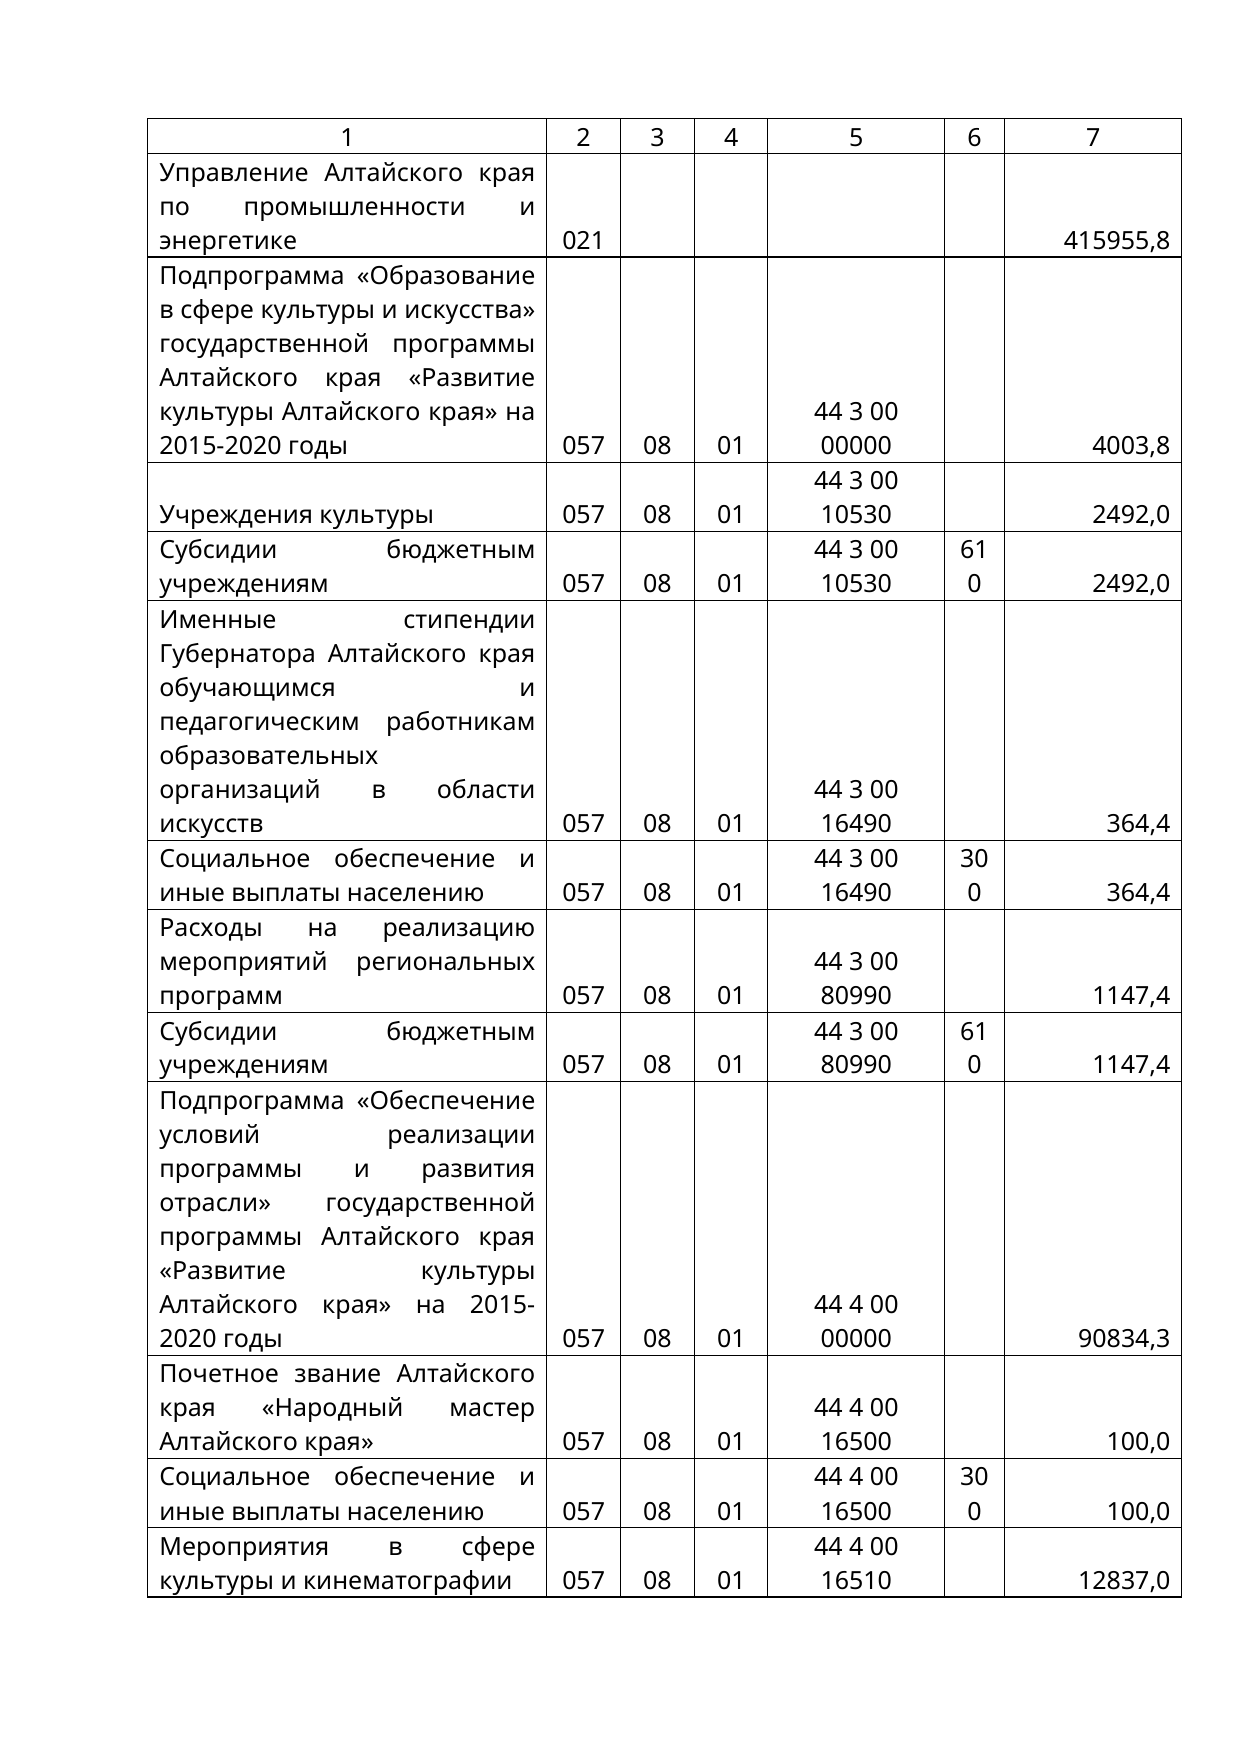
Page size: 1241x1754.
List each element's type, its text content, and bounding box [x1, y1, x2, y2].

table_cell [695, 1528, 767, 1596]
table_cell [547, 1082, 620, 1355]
table_header 2 [547, 119, 620, 153]
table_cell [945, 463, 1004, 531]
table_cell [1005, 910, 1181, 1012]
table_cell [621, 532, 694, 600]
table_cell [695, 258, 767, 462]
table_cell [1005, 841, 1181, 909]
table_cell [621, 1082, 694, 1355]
table_header 7 [1005, 119, 1181, 153]
table_cell [695, 154, 767, 256]
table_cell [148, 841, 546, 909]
table_header 4 [695, 119, 767, 153]
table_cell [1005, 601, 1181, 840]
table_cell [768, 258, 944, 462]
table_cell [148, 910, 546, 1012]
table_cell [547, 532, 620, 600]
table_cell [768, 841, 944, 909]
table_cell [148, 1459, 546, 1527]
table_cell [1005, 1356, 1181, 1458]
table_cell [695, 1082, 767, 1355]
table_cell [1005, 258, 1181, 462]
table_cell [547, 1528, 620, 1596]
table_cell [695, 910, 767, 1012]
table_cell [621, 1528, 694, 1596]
table_header 6 [945, 119, 1004, 153]
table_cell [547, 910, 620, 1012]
table_header 5 [768, 119, 944, 153]
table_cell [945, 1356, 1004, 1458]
table_cell 021 [547, 154, 620, 256]
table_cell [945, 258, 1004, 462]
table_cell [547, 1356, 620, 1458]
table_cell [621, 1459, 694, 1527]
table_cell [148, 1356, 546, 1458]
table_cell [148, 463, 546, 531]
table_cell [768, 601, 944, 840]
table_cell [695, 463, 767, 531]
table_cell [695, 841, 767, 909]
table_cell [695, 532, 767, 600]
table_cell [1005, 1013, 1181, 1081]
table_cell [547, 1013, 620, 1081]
table_cell [621, 154, 694, 256]
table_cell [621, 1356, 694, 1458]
table_cell 415955,8 [1005, 154, 1181, 256]
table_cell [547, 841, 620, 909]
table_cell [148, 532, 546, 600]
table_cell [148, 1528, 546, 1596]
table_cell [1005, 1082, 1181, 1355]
table_cell Управление Алтайского края по промышленности и энергетике [148, 154, 546, 256]
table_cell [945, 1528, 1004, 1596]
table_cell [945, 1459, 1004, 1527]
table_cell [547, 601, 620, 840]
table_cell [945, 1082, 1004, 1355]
table_header 1 [148, 119, 546, 153]
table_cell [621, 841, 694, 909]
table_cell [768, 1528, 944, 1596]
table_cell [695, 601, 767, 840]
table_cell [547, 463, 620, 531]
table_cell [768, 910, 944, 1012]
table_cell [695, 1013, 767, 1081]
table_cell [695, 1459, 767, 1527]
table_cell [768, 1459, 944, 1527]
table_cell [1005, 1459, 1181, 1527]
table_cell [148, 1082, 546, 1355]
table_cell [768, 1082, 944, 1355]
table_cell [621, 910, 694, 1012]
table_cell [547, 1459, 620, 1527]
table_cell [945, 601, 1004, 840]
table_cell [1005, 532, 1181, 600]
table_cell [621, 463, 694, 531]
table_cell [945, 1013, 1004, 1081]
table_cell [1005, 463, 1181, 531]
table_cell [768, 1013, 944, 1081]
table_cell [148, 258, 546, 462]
table_cell [945, 154, 1004, 256]
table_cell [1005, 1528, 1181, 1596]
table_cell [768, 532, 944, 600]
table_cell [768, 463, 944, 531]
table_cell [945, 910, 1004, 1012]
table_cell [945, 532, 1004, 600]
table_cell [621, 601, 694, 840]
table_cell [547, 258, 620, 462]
table_header 3 [621, 119, 694, 153]
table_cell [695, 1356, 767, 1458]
table_cell [768, 154, 944, 256]
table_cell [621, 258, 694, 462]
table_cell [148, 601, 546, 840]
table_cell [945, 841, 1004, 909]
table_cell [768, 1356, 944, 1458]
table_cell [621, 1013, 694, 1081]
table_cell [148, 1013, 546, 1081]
